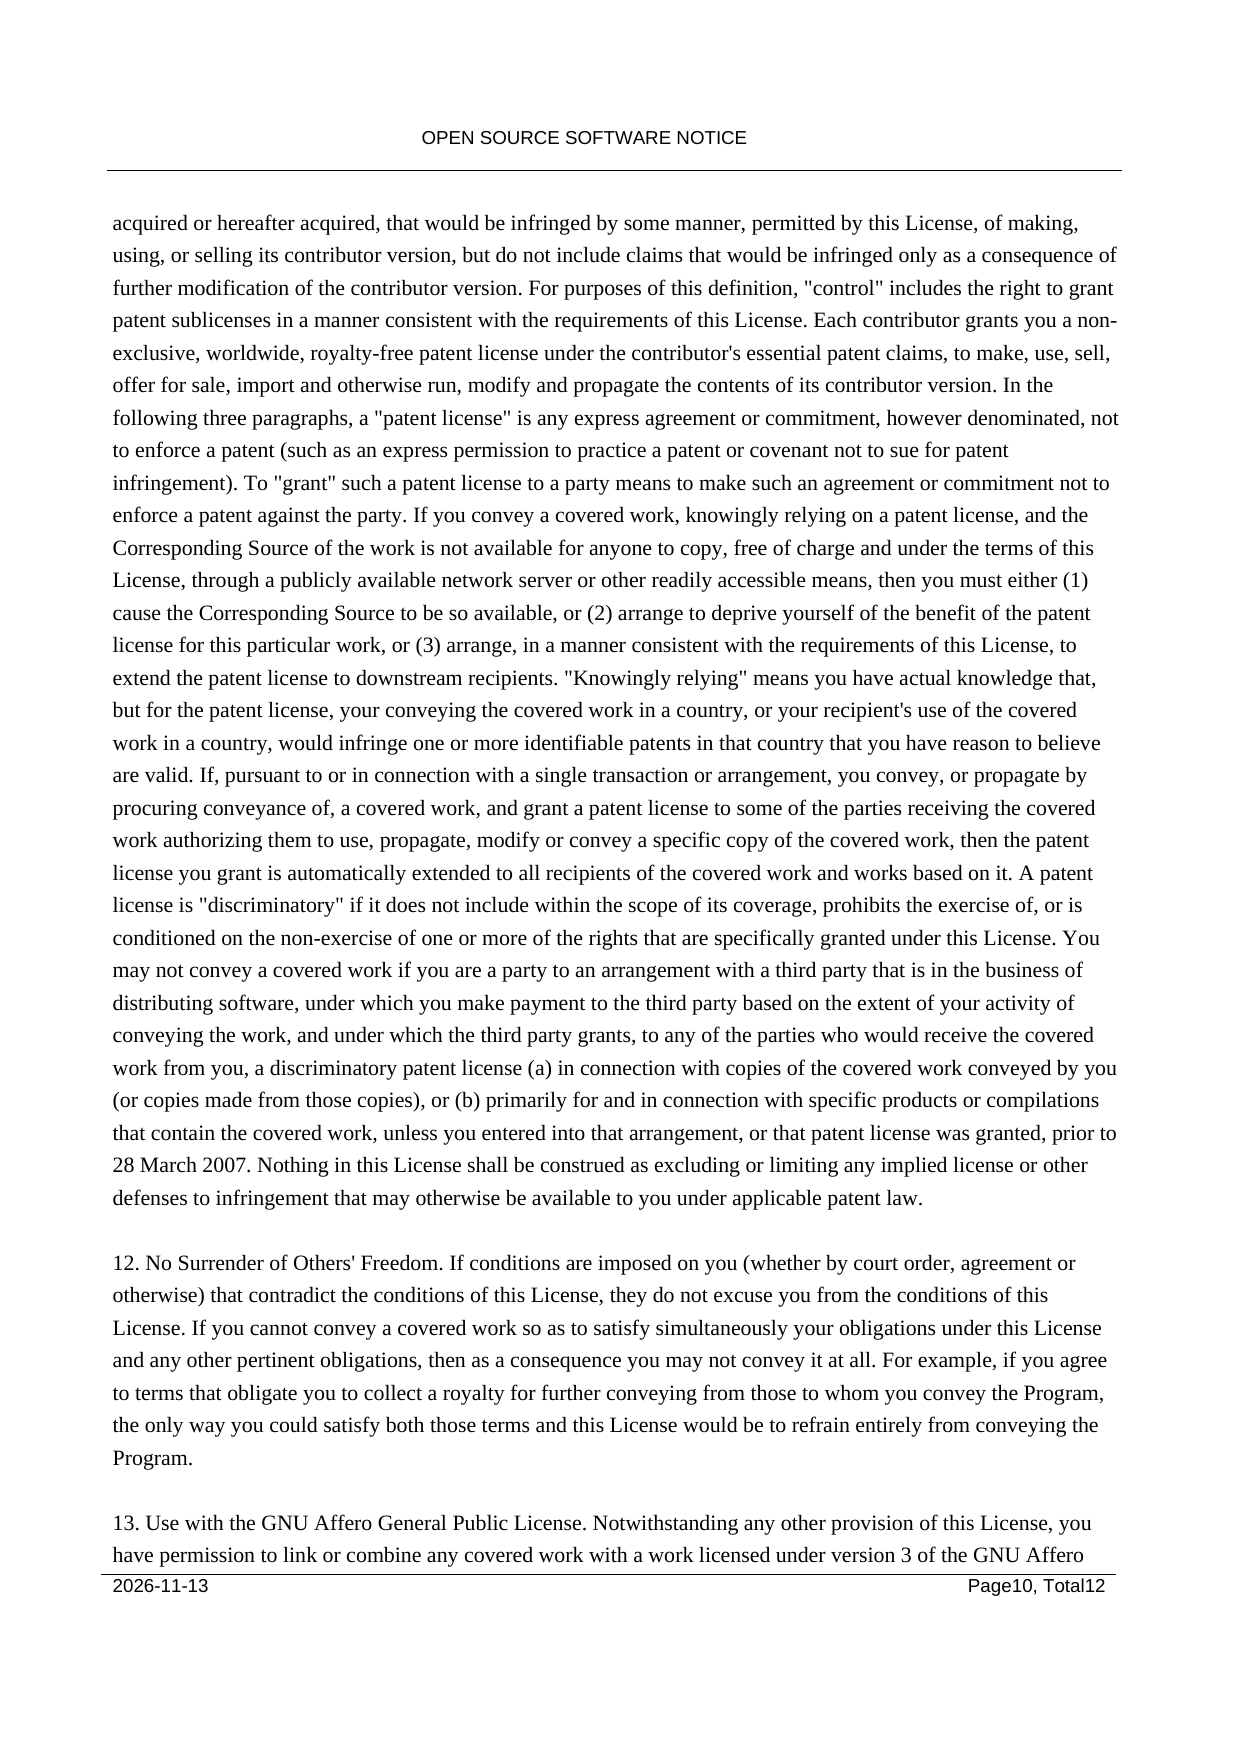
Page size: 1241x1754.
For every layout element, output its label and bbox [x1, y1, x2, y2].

text [112, 206, 1128, 1571]
